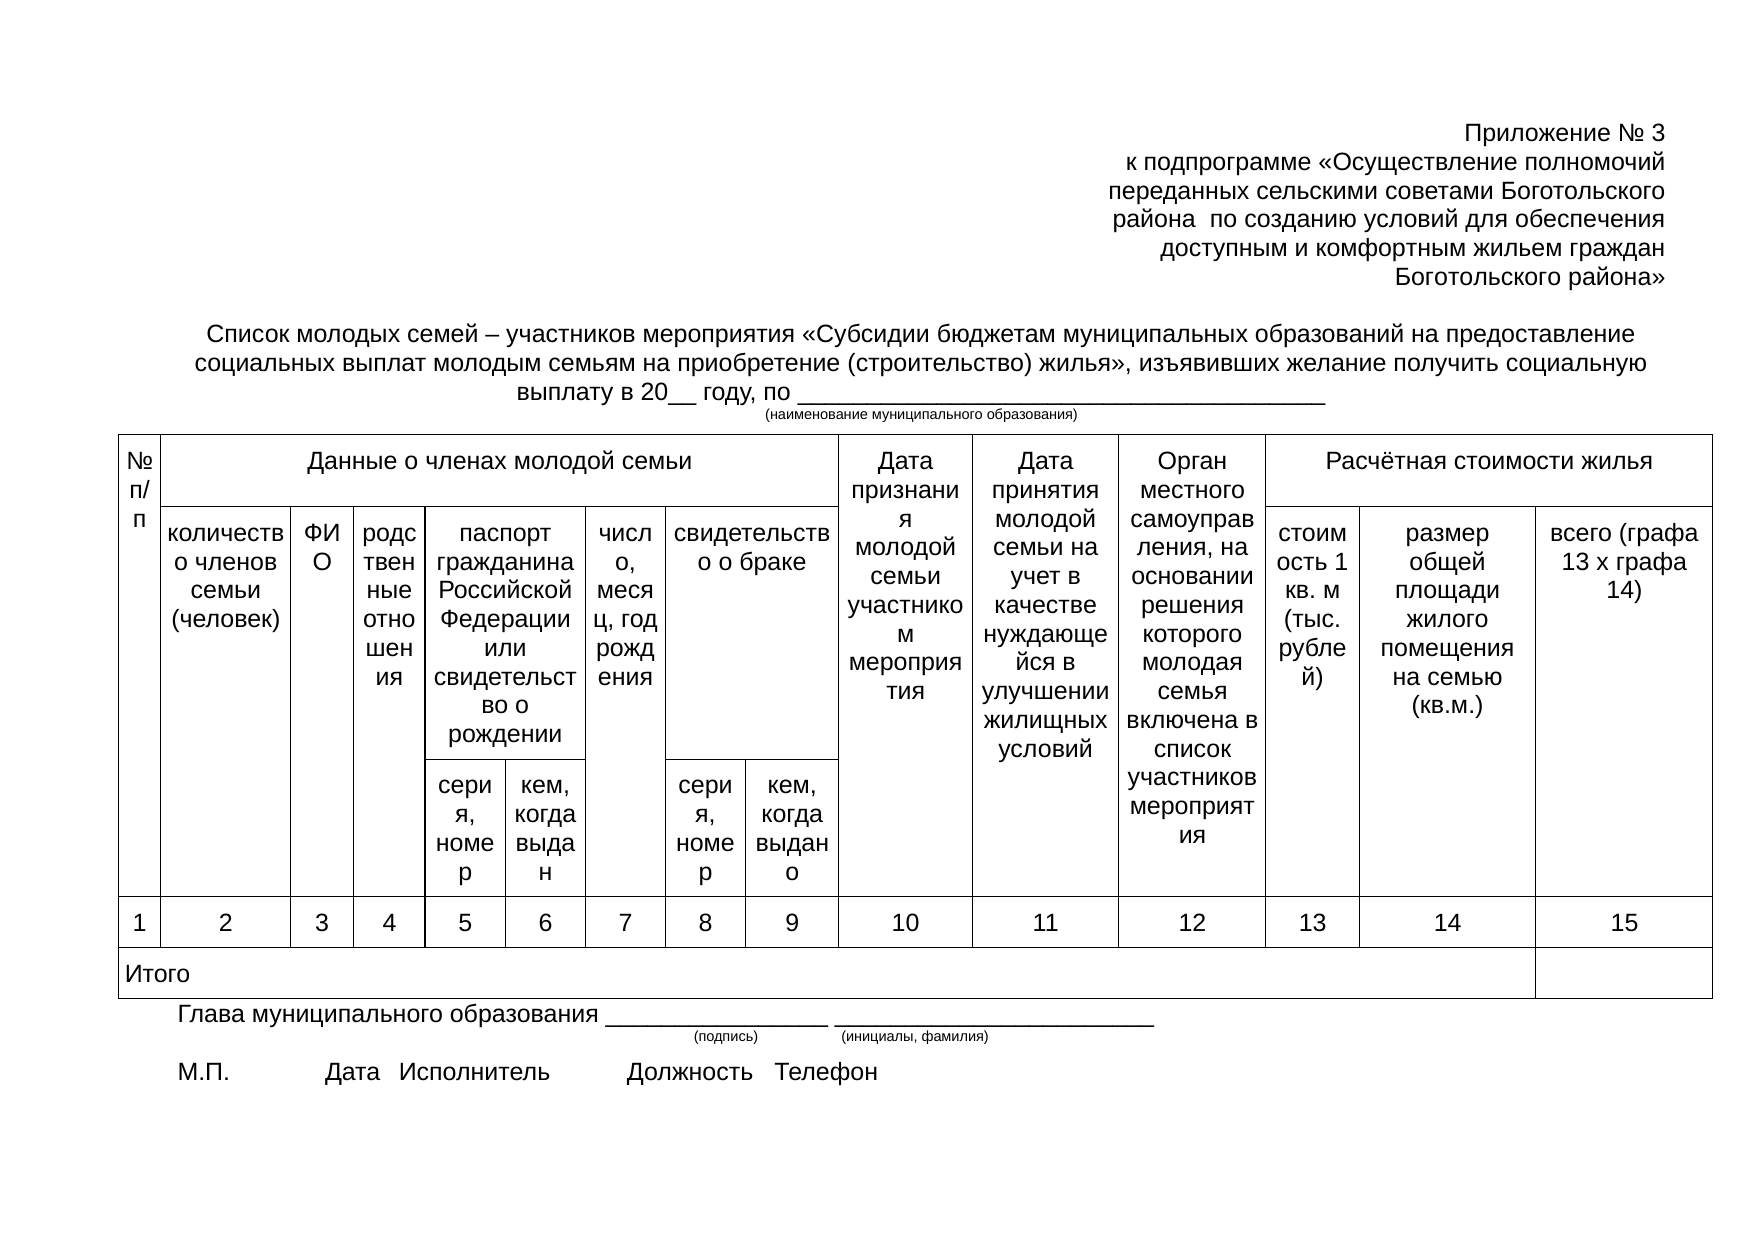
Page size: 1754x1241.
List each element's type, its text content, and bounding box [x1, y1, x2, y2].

table_cell 1 [119, 897, 160, 947]
table_cell 14 [1360, 897, 1535, 947]
table_cell серия, номер [426, 760, 505, 896]
text (наименование муниципального образования) [177, 406, 1665, 434]
table_header Дата принятия молодой семьи на учет в качестве нуждающейся в улучшении жилищных условий [973, 435, 1118, 896]
table_cell количество членов семьи (человек) [161, 507, 290, 896]
table_cell 10 [839, 897, 972, 947]
table_cell 5 [426, 897, 505, 947]
table_cell 9 [746, 897, 838, 947]
table_header № п/п [119, 435, 160, 896]
table_cell [1536, 948, 1712, 998]
table_cell паспорт гражданина Российской Федерации или свидетельство о рождении [426, 507, 585, 758]
table_cell 8 [666, 897, 745, 947]
table_cell размер общей площади жилого помещения на семью (кв.м.) [1360, 507, 1535, 896]
table_cell 7 [586, 897, 665, 947]
table_cell свидетельство о браке [666, 507, 838, 758]
table_cell ФИО [291, 507, 353, 896]
text (подпись) (инициалы, фамилия) [664, 1028, 1665, 1056]
table_cell всего (графа 13 x графа 14) [1536, 507, 1712, 896]
table_cell 12 [1119, 897, 1265, 947]
table_cell 3 [291, 897, 353, 947]
text Список молодых семей – участников мероприятия «Субсидии бюджетам муниципальных образований на предоставление социальных выплат молодым семьям на приобретение (строительство) жилья», изъявивших желание получить социальную выплату в 20__ году, по ______________________________________ [177, 319, 1665, 406]
table_cell кем, когда выдано [746, 760, 838, 896]
table_cell 4 [354, 897, 424, 947]
table_cell 6 [506, 897, 585, 947]
table_header Орган местного самоуправления, на основании решения которого молодая семья включена в список участников мероприятия [1119, 435, 1265, 896]
table_cell серия, номер [666, 760, 745, 896]
table_cell число, месяц, год рождения [586, 507, 665, 896]
table_cell кем, когда выдан [506, 760, 585, 896]
table_cell родственные отношения [354, 507, 424, 896]
text Глава муниципального образования ________________ _______________________ [177, 999, 1665, 1028]
table_cell Итого [119, 948, 1535, 998]
table_header Дата признания молодой семьи участником мероприятия [839, 435, 972, 896]
table_cell 13 [1266, 897, 1359, 947]
text М.П. Дата Исполнитель Должность Телефон [177, 1056, 1665, 1085]
text к подпрограмме «Осуществление полномочий переданных сельскими советами Боготольского района по созданию условий для обеспечения доступным и комфортным жильем граждан Боготольского района» [1063, 147, 1665, 291]
table_cell 11 [973, 897, 1118, 947]
table_header Данные о членах молодой семьи [161, 435, 838, 506]
table_cell стоимость 1 кв. м (тыс. рублей) [1266, 507, 1359, 896]
text Приложение № 3 [1063, 118, 1665, 147]
table_cell 2 [161, 897, 290, 947]
table_header Расчётная стоимости жилья [1266, 435, 1712, 506]
table_cell 15 [1536, 897, 1712, 947]
